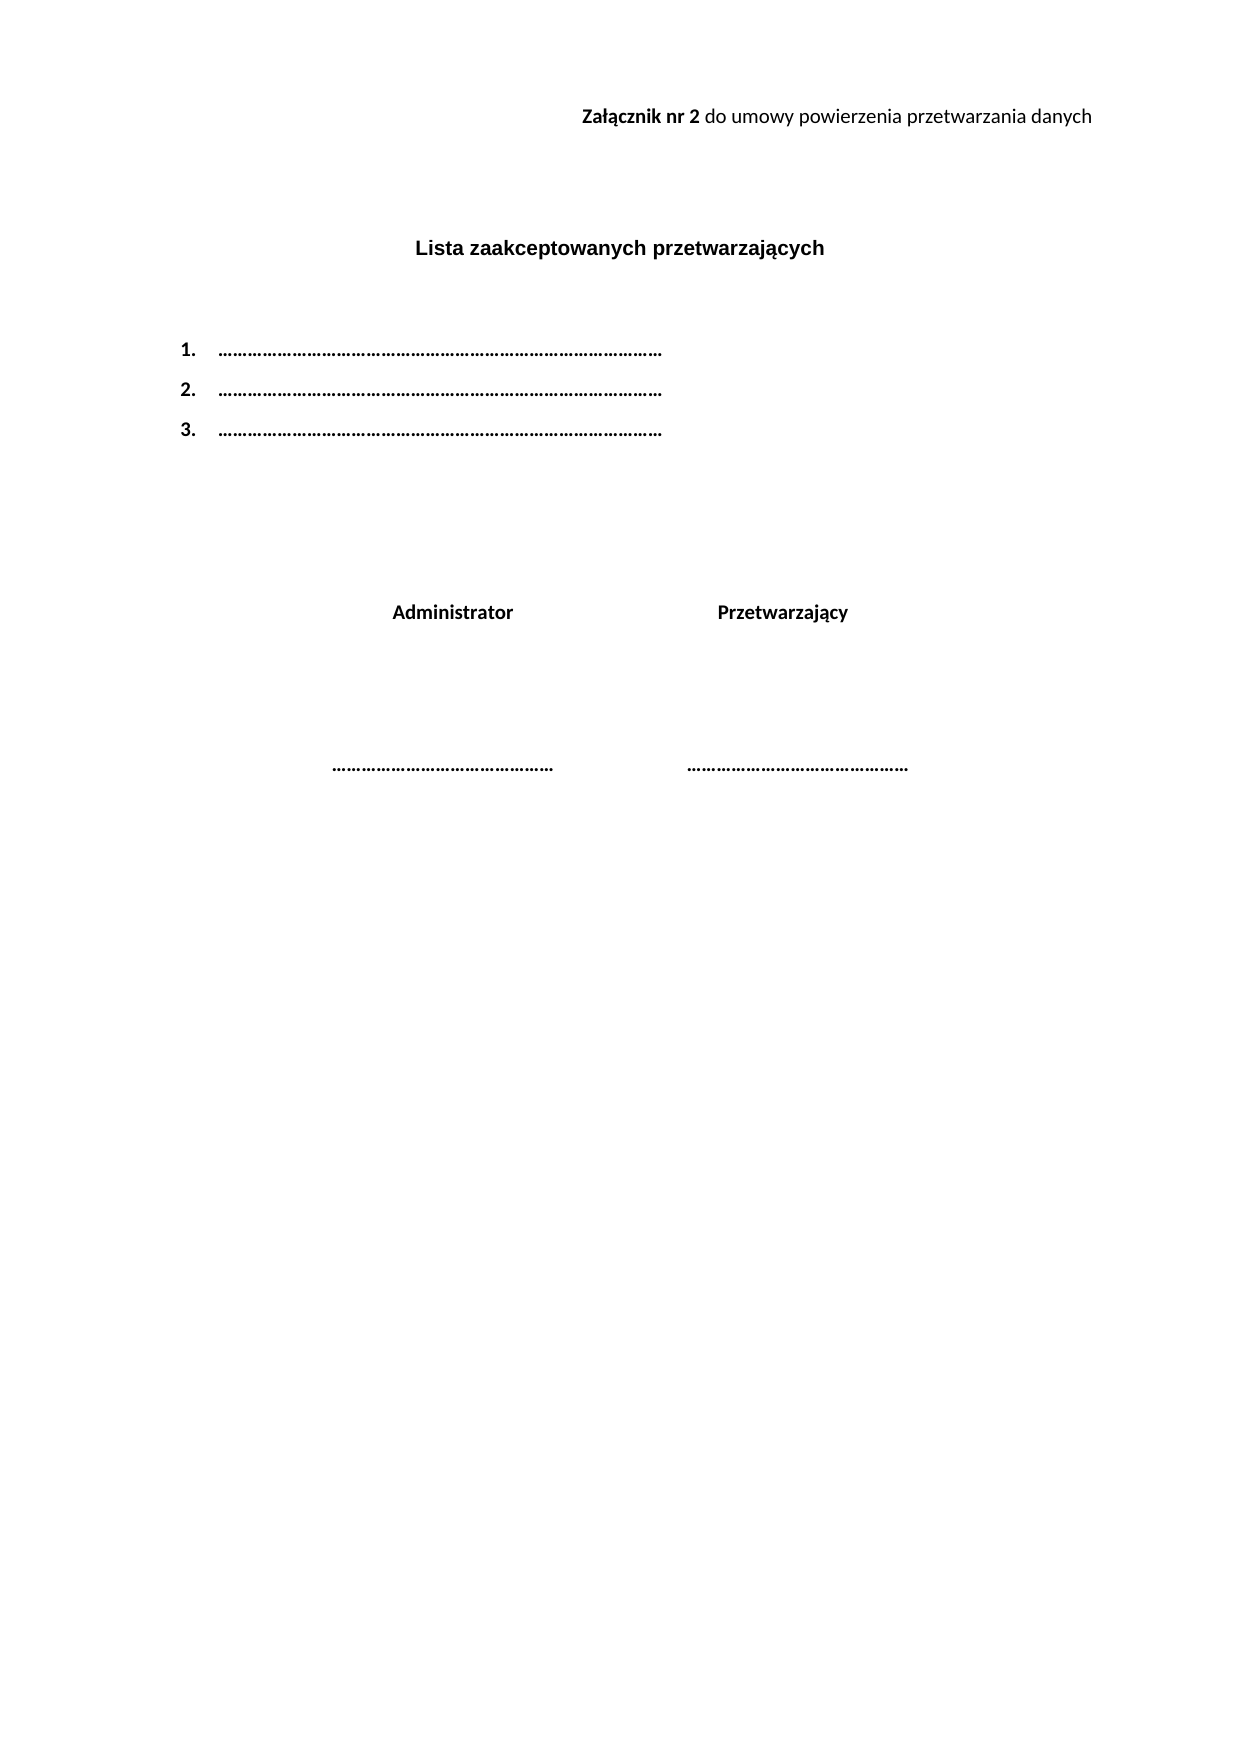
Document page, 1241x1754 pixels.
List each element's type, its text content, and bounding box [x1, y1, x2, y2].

list ……………………………………………………………………………… [180, 416, 1092, 442]
text ……………………………………… ……………………………………… [148, 751, 1092, 777]
list ……………………………………………………………………………… [180, 336, 1092, 361]
list ……………………………………………………………………………… [180, 376, 1092, 402]
text Załącznik nr 2 do umowy powierzenia przetwarzania danych [148, 103, 1092, 129]
text Lista zaakceptowanych przetwarzających [148, 235, 1092, 259]
text Administrator Przetwarzający [148, 599, 1092, 624]
